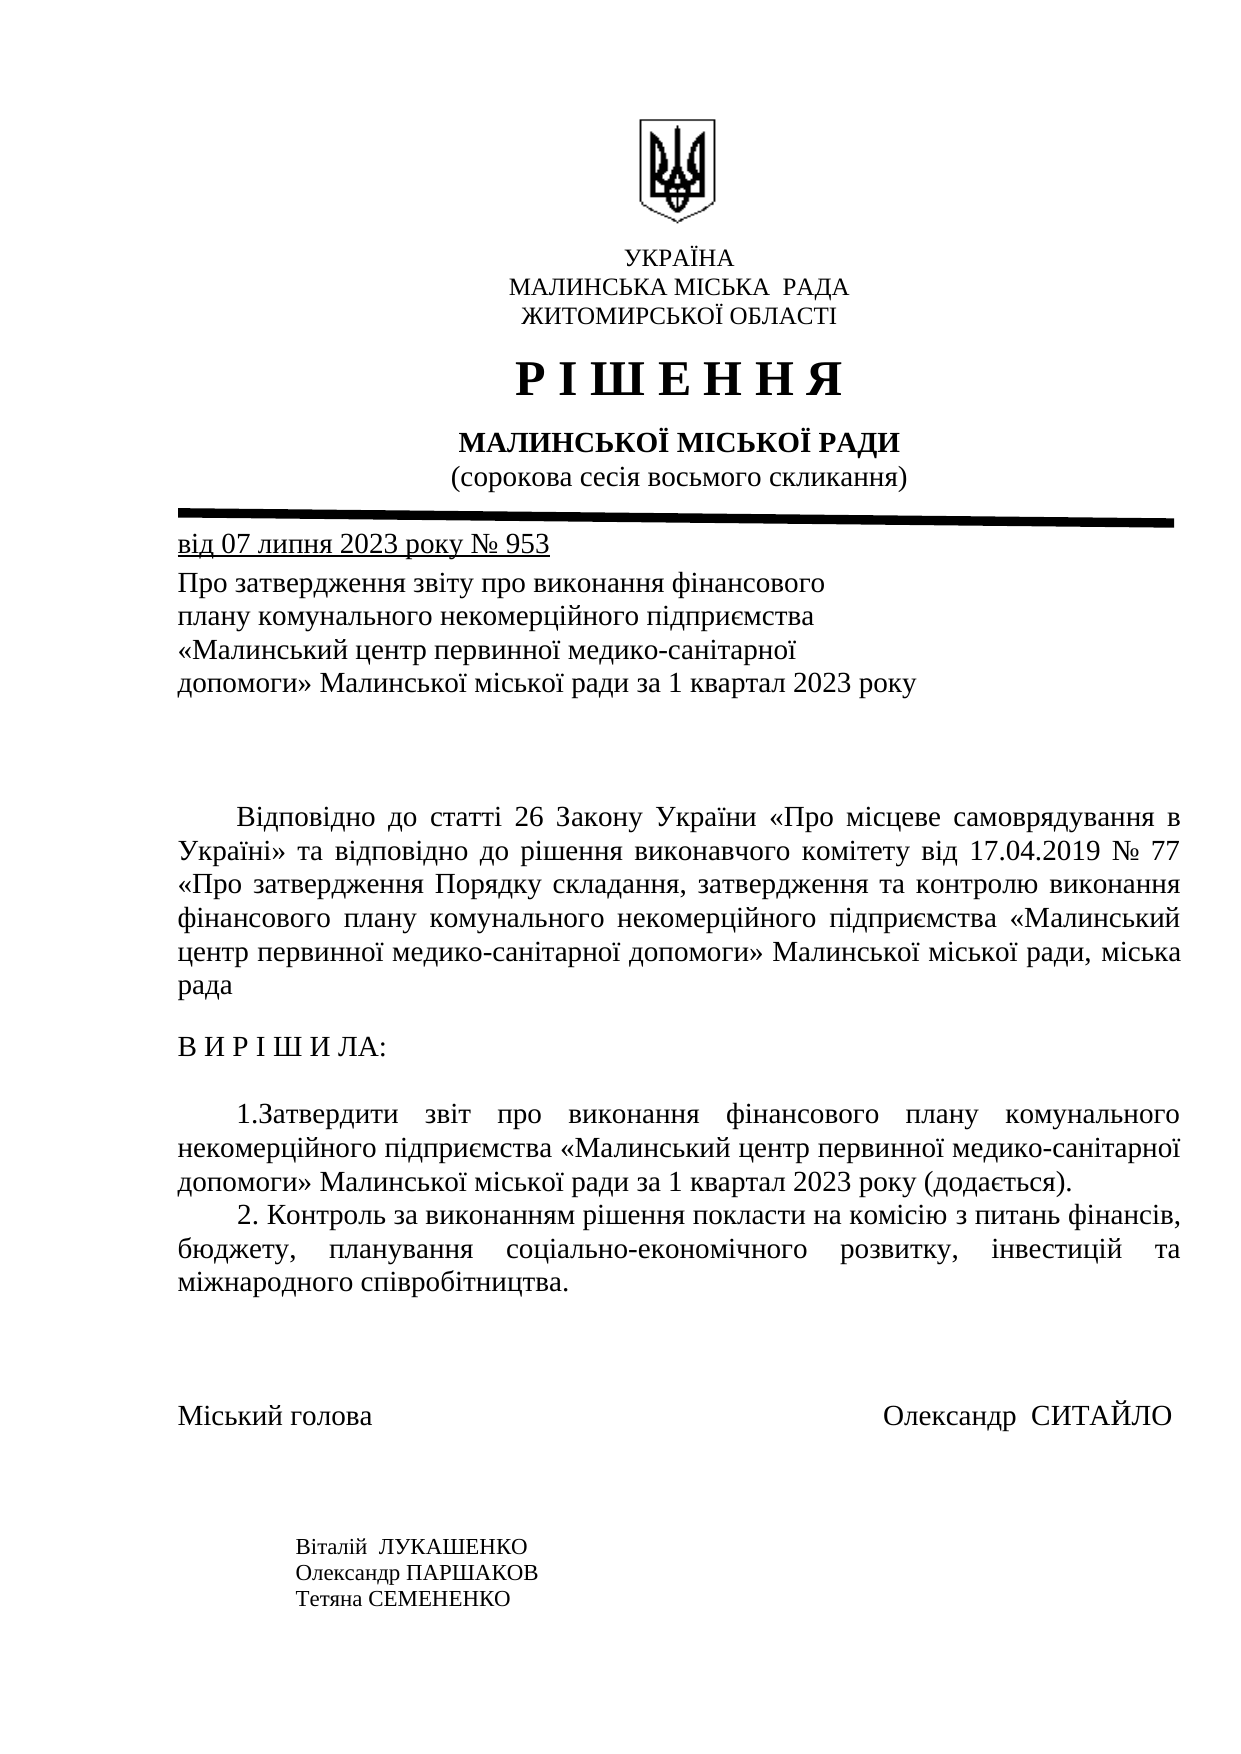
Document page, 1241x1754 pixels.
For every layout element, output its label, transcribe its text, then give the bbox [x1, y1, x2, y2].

text УКРАЇНА [177, 243, 1181, 272]
text (сорокова сесія восьмого скликання) [177, 459, 1181, 493]
text Міський голова Олександр СИТАЙЛО [177, 1398, 1181, 1432]
text Про затвердження звіту про виконання фінансового [177, 565, 1181, 598]
text Олександр ПАРШАКОВ [177, 1559, 1181, 1585]
text Тетяна СЕМЕНЕНКО [177, 1585, 1181, 1612]
text МАЛИНСЬКА МІСЬКА РАДА [177, 272, 1181, 301]
text від 07 липня 2023 року № 953 [177, 526, 1181, 560]
text В И Р І Ш И ЛА: [177, 1029, 1181, 1063]
picture [633, 118, 721, 225]
text Віталій ЛУКАШЕНКО [177, 1533, 1181, 1559]
text 1.Затвердити звіт про виконання фінансового плану комунального некомерційного підприємства «Малинський центр первинної медико-санітарної допомоги» Малинської міської ради за 1 квартал 2023 року (додається). [177, 1097, 1181, 1197]
text 2. Контроль за виконанням рішення покласти на комісію з питань фінансів, бюджету, планування соціально-економічного розвитку, інвестицій та міжнародного співробітництва. [177, 1197, 1181, 1298]
text Відповідно до статті 26 Закону України «Про місцеве самоврядування в Україні» та відповідно до рішення виконавчого комітету від 17.04.2019 № 77 «Про затвердження Порядку складання, затвердження та контролю виконання фінансового плану комунального некомерційного підприємства «Малинський центр первинної медико-санітарної допомоги» Малинської міської ради, міська рада [177, 799, 1181, 1001]
text Р І Ш Е Н Н я [177, 349, 1181, 406]
text плану комунального некомерційного підприємства [177, 598, 1181, 632]
text ЖИТОМИРСЬКОЇ ОБЛАСТІ [177, 301, 1181, 330]
text малинської МІСЬКОЇ ради [177, 426, 1181, 459]
text допомоги» Малинської міської ради за 1 квартал 2023 року [177, 665, 1181, 699]
text «Малинський центр первинної медико-санітарної [177, 632, 1181, 665]
